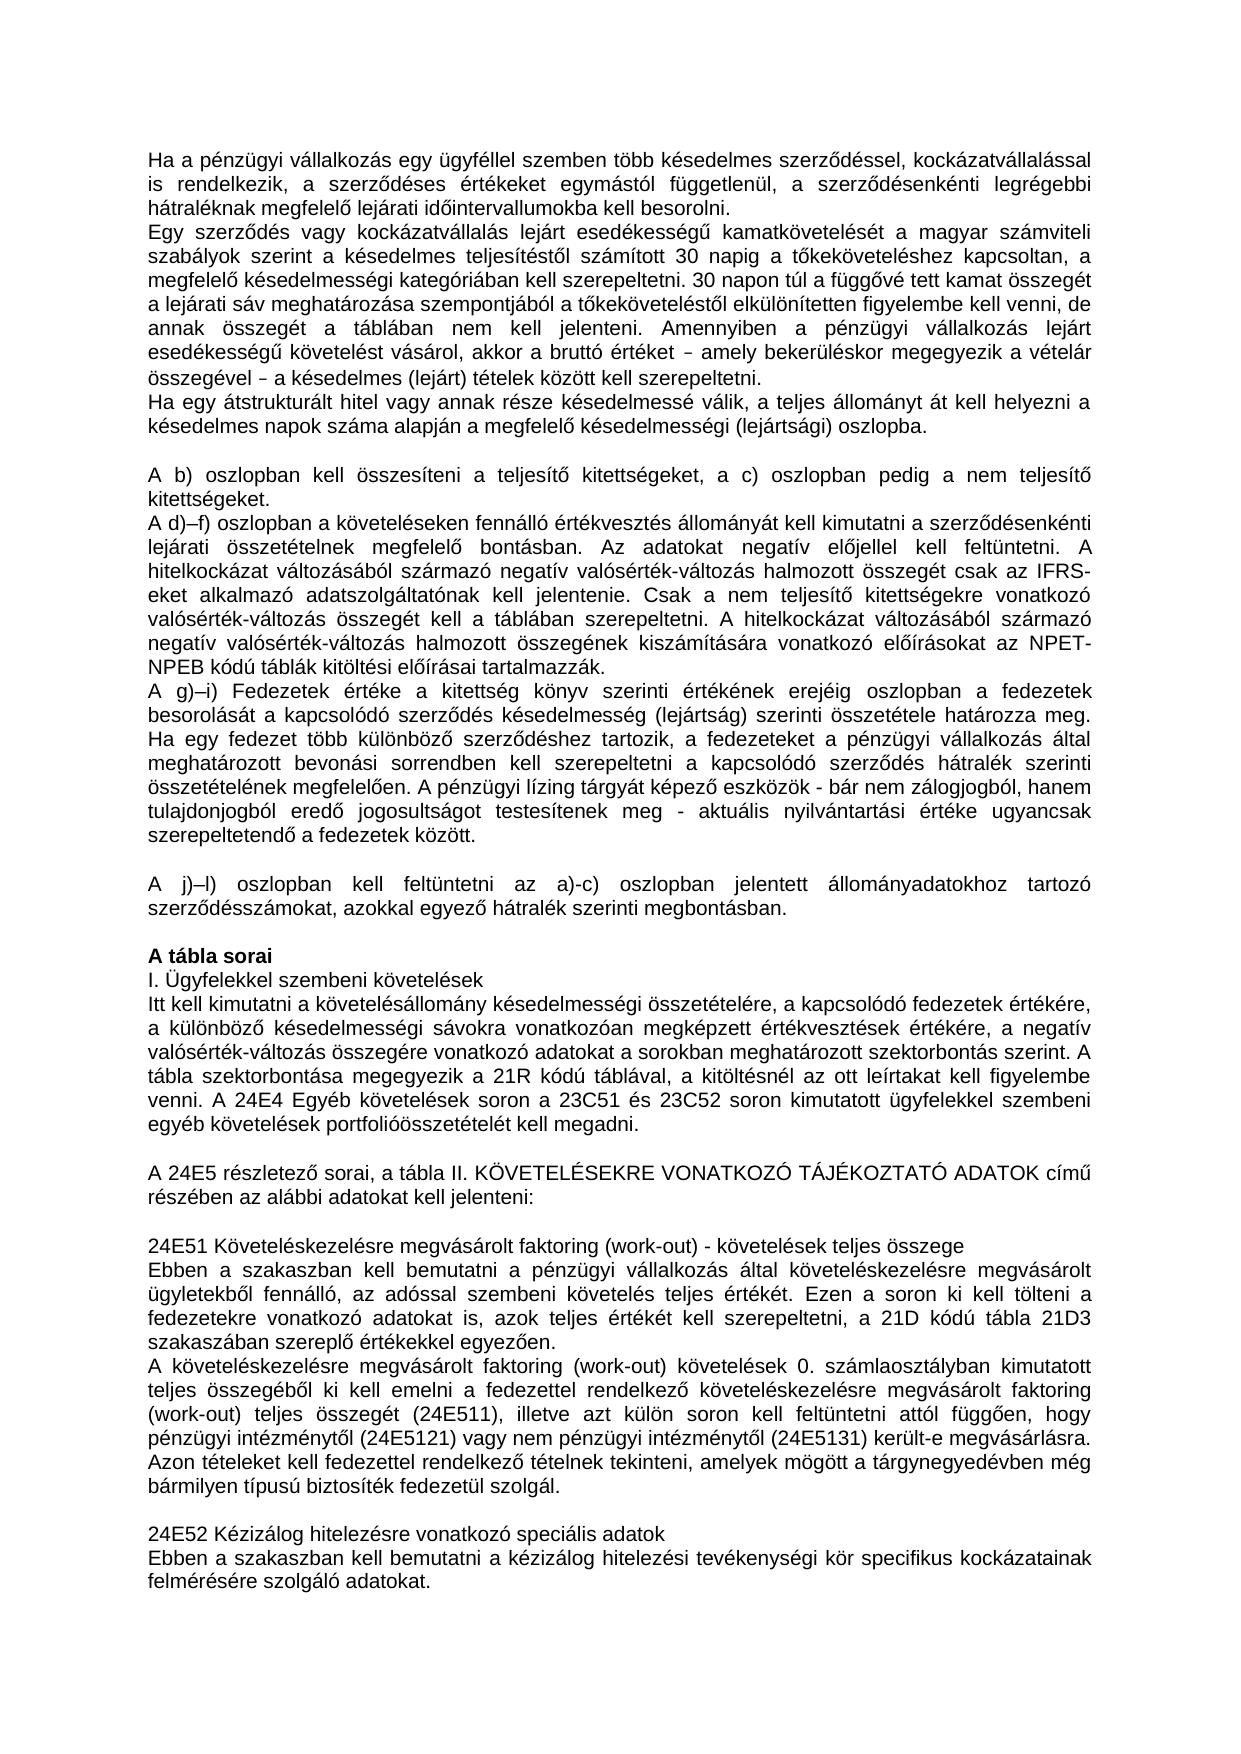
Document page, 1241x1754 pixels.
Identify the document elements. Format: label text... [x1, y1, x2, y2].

text A g)–i) Fedezetek értéke a kitettség könyv szerinti értékének erejéig oszlopban a fedezetek besorolását a kapcsolódó szerződés késedelmesség (lejártság) szerinti összetétele határozza meg. Ha egy fedezet több különböző szerződéshez tartozik, a fedezeteket a pénzügyi vállalkozás által meghatározott bevonási sorrendben kell szerepeltetni a kapcsolódó szerződés hátralék szerinti összetételének megfelelően. A pénzügyi lízing tárgyát képező eszközök - bár nem zálogjogból, hanem tulajdonjogból eredő jogosultságot testesítenek meg - aktuális nyilvántartási értéke ugyancsak szerepeltetendő a fedezetek között. [148, 679, 1092, 846]
text Ha a pénzügyi vállalkozás egy ügyféllel szemben több késedelmes szerződéssel, kockázatvállalással is rendelkezik, a szerződéses értékeket egymástól függetlenül, a szerződésenkénti legrégebbi hátraléknak megfelelő lejárati időintervallumokba kell besorolni. [148, 148, 1092, 219]
text Ebben a szakaszban kell bemutatni a kézizálog hitelezési tevékenységi kör specifikus kockázatainak felmérésére szolgáló adatokat. [148, 1545, 1092, 1593]
text A 24E5 részletező sorai, a tábla II. KÖVETELÉSEKRE VONATKOZÓ TÁJÉKOZTATÓ ADATOK című részében az alábbi adatokat kell jelenteni: [148, 1161, 1092, 1209]
text Ebben a szakaszban kell bemutatni a pénzügyi vállalkozás által követeléskezelésre megvásárolt ügyletekből fennálló, az adóssal szembeni követelés teljes értékét. Ezen a soron ki kell tölteni a fedezetekre vonatkozó adatokat is, azok teljes értékét kell szerepeltetni, a 21D kódú tábla 21D3 szakaszában szereplő értékekkel egyezően. [148, 1258, 1092, 1354]
text A d)–f) oszlopban a követeléseken fennálló értékvesztés állományát kell kimutatni a szerződésenkénti lejárati összetételnek megfelelő bontásban. Az adatokat negatív előjellel kell feltüntetni. A hitelkockázat változásából származó negatív valósérték-változás halmozott összegét csak az IFRS-eket alkalmazó adatszolgáltatónak kell jelentenie. Csak a nem teljesítő kitettségekre vonatkozó valósérték-változás összegét kell a táblában szerepeltetni. A hitelkockázat változásából származó negatív valósérték-változás halmozott összegének kiszámítására vonatkozó előírásokat az NPET-NPEB kódú táblák kitöltési előírásai tartalmazzák. [148, 511, 1092, 679]
text 24E52 Kézizálog hitelezésre vonatkozó speciális adatok [148, 1521, 1092, 1545]
text A követeléskezelésre megvásárolt faktoring (work-out) követelések 0. számlaosztályban kimutatott teljes összegéből ki kell emelni a fedezettel rendelkező követeléskezelésre megvásárolt faktoring (work-out) teljes összegét (24E511), illetve azt külön soron kell feltüntetni attól függően, hogy pénzügyi intézménytől (24E5121) vagy nem pénzügyi intézménytől (24E5131) került-e megvásárlásra. Azon tételeket kell fedezettel rendelkező tételnek tekinteni, amelyek mögött a tárgynegyedévben még bármilyen típusú biztosíték fedezetül szolgál. [148, 1354, 1092, 1497]
text A tábla sorai [148, 944, 1092, 968]
text A b) oszlopban kell összesíteni a teljesítő kitettségeket, a c) oszlopban pedig a nem teljesítő kitettségeket. [148, 463, 1092, 511]
text Ha egy átstrukturált hitel vagy annak része késedelmessé válik, a teljes állományt át kell helyezni a késedelmes napok száma alapján a megfelelő késedelmességi (lejártsági) oszlopba. [148, 390, 1092, 438]
text A j)–l) oszlopban kell feltüntetni az a)-c) oszlopban jelentett állományadatokhoz tartozó szerződésszámokat, azokkal egyező hátralék szerinti megbontásban. [148, 871, 1092, 919]
text I. Ügyfelekkel szembeni követelések [148, 968, 1092, 992]
text 24E51 Követeléskezelésre megvásárolt faktoring (work-out) - követelések teljes összege [148, 1234, 1092, 1258]
text Itt kell kimutatni a követelésállomány késedelmességi összetételére, a kapcsolódó fedezetek értékére, a különböző késedelmességi sávokra vonatkozóan megképzett értékvesztések értékére, a negatív valósérték-változás összegére vonatkozó adatokat a sorokban meghatározott szektorbontás szerint. A tábla szektorbontása megegyezik a 21R kódú táblával, a kitöltésnél az ott leírtakat kell figyelembe venni. A 24E4 Egyéb követelések soron a 23C51 és 23C52 soron kimutatott ügyfelekkel szembeni egyéb követelések portfolióösszetételét kell megadni. [148, 992, 1092, 1136]
text Egy szerződés vagy kockázatvállalás lejárt esedékességű kamatkövetelését a magyar számviteli szabályok szerint a késedelmes teljesítéstől számított 30 napig a tőkeköveteléshez kapcsoltan, a megfelelő késedelmességi kategóriában kell szerepeltetni. 30 napon túl a függővé tett kamat összegét a lejárati sáv meghatározása szempontjából a tőkeköveteléstől elkülönítetten figyelembe kell venni, de annak összegét a táblában nem kell jelenteni. Amennyiben a pénzügyi vállalkozás lejárt esedékességű követelést vásárol, akkor a bruttó értéket – amely bekerüléskor megegyezik a vételár összegével – a késedelmes (lejárt) tételek között kell szerepeltetni. [148, 219, 1092, 390]
